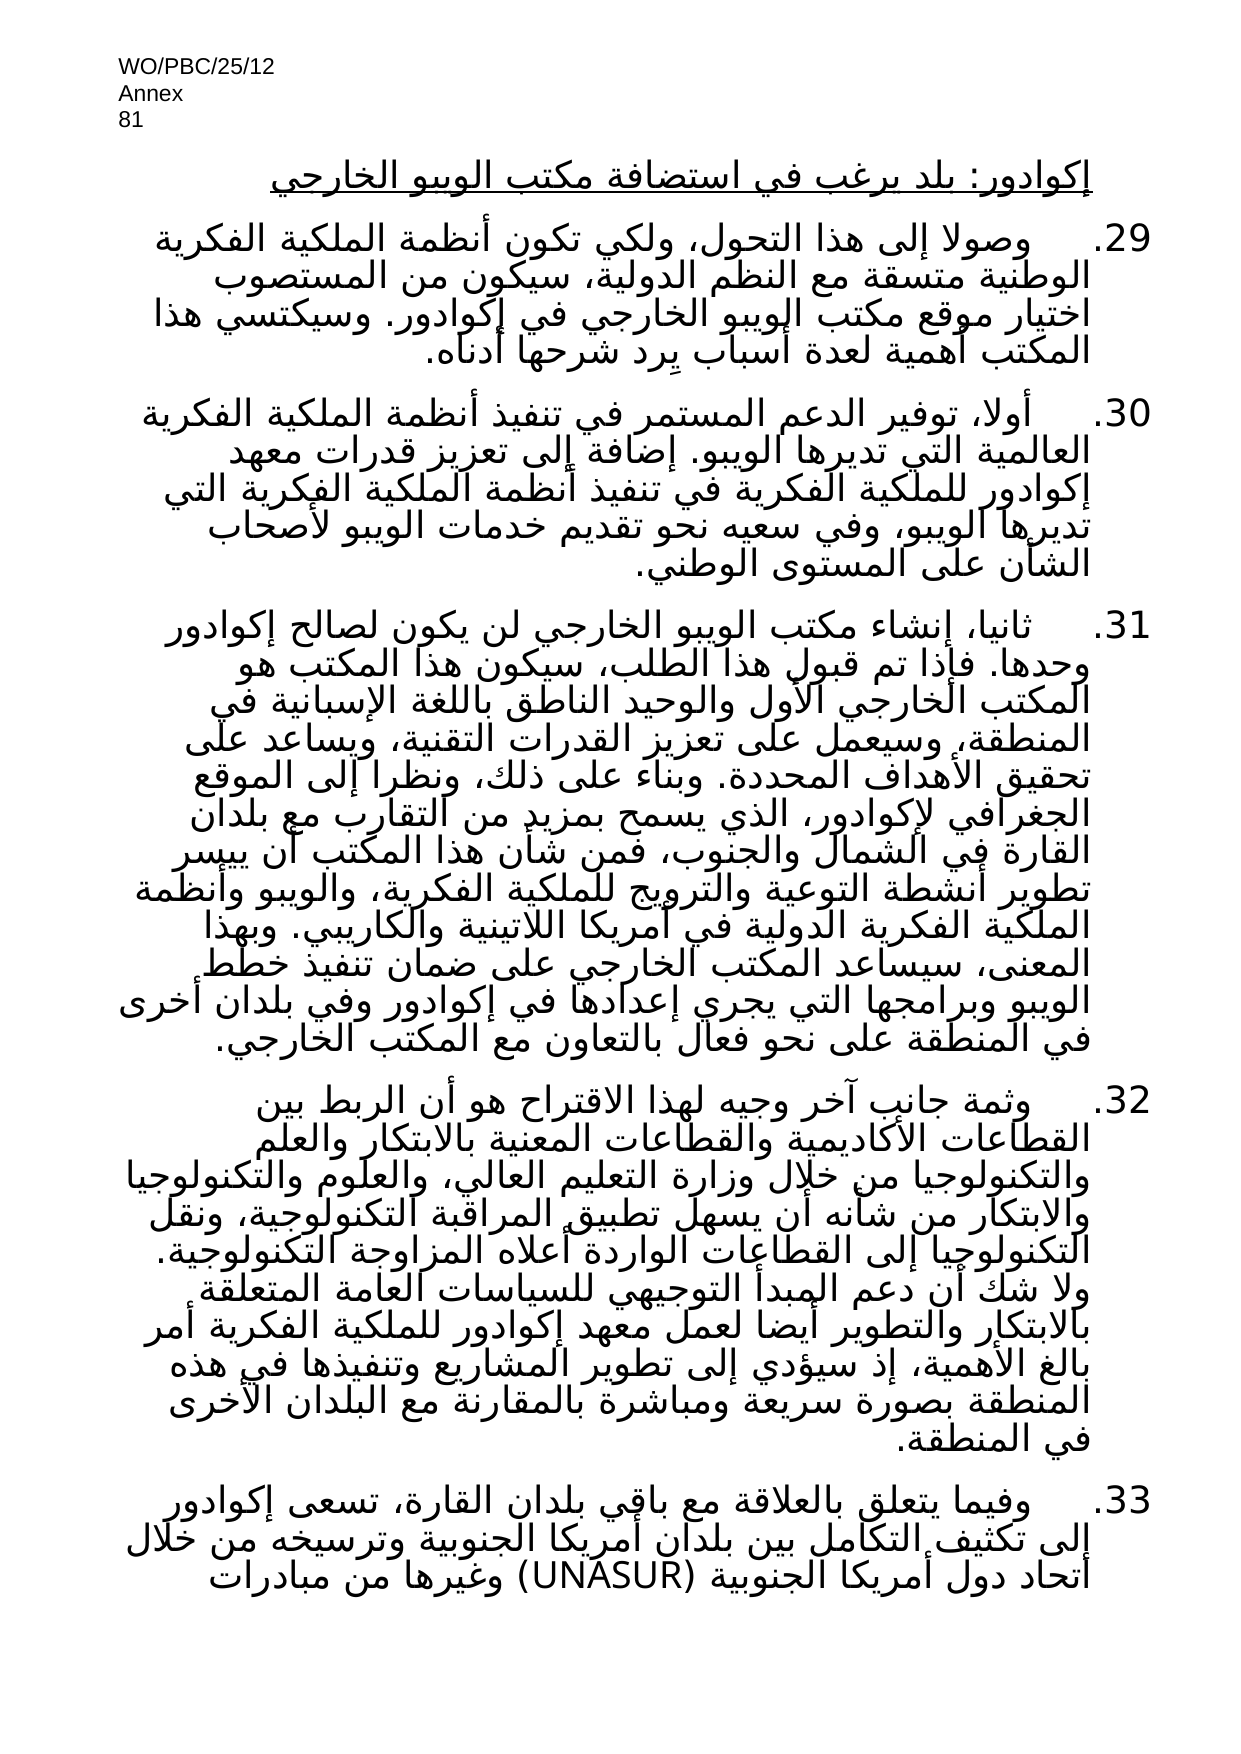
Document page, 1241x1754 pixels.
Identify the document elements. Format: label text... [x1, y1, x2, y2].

text إكوادور: بلد يرغب في استضافة مكتب الويبو الخارجي [118, 158, 1092, 196]
text ثانيا، إنشاء مكتب الويبو الخارجي لن يكون لصالح إكوادور وحدها. فإذا تم قبول هذا الطلب، سيكون هذا المكتب هو المكتب الخارجي الأول والوحيد الناطق باللغة الإسبانية في المنطقة، وسيعمل على تعزيز القدرات التقنية، ويساعد على تحقيق الأهداف المحددة. وبناء على ذلك، ونظرا إلى الموقع الجغرافي لإكوادور، الذي يسمح بمزيد من التقارب مع بلدان القارة في الشمال والجنوب، فمن شأن هذا المكتب أن ييسر تطوير أنشطة التوعية والترويج للملكية الفكرية، والويبو وأنظمة الملكية الفكرية الدولية في أمريكا اللاتينية والكاريبي. وبهذا المعنى، سيساعد المكتب الخارجي على ضمان تنفيذ خطط الويبو وبرامجها التي يجري إعدادها في إكوادور وفي بلدان أخرى في المنطقة على نحو فعال بالتعاون مع المكتب الخارجي. [118, 608, 1092, 1058]
text وصولا إلى هذا التحول، ولكي تكون أنظمة الملكية الفكرية الوطنية متسقة مع النظم الدولية، سيكون من المستصوب اختيار موقع مكتب الويبو الخارجي في إكوادور. وسيكتسي هذا المكتب أهمية لعدة أسباب يِرد شرحها أدناه. [118, 221, 1092, 371]
text أولا، توفير الدعم المستمر في تنفيذ أنظمة الملكية الفكرية العالمية التي تديرها الويبو. إضافة إلى تعزيز قدرات معهد إكوادور للملكية الفكرية في تنفيذ أنظمة الملكية الفكرية التي تديرها الويبو، وفي سعيه نحو تقديم خدمات الويبو لأصحاب الشأن على المستوى الوطني. [118, 396, 1092, 583]
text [118, 1483, 1092, 1596]
text وثمة جانب آخر وجيه لهذا الاقتراح هو أن الربط بين القطاعات الأكاديمية والقطاعات المعنية بالابتكار والعلم والتكنولوجيا من خلال وزارة التعليم العالي، والعلوم والتكنولوجيا والابتكار من شأنه أن يسهل تطبيق المراقبة التكنولوجية، ونقل التكنولوجيا إلى القطاعات الواردة أعلاه المزاوجة التكنولوجية. ولا شك أن دعم المبدأ التوجيهي للسياسات العامة المتعلقة بالابتكار والتطوير أيضا لعمل معهد إكوادور للملكية الفكرية أمر بالغ الأهمية، إذ سيؤدي إلى تطوير المشاريع وتنفيذها في هذه المنطقة بصورة سريعة ومباشرة بالمقارنة مع البلدان الأخرى في المنطقة. [118, 1083, 1092, 1458]
